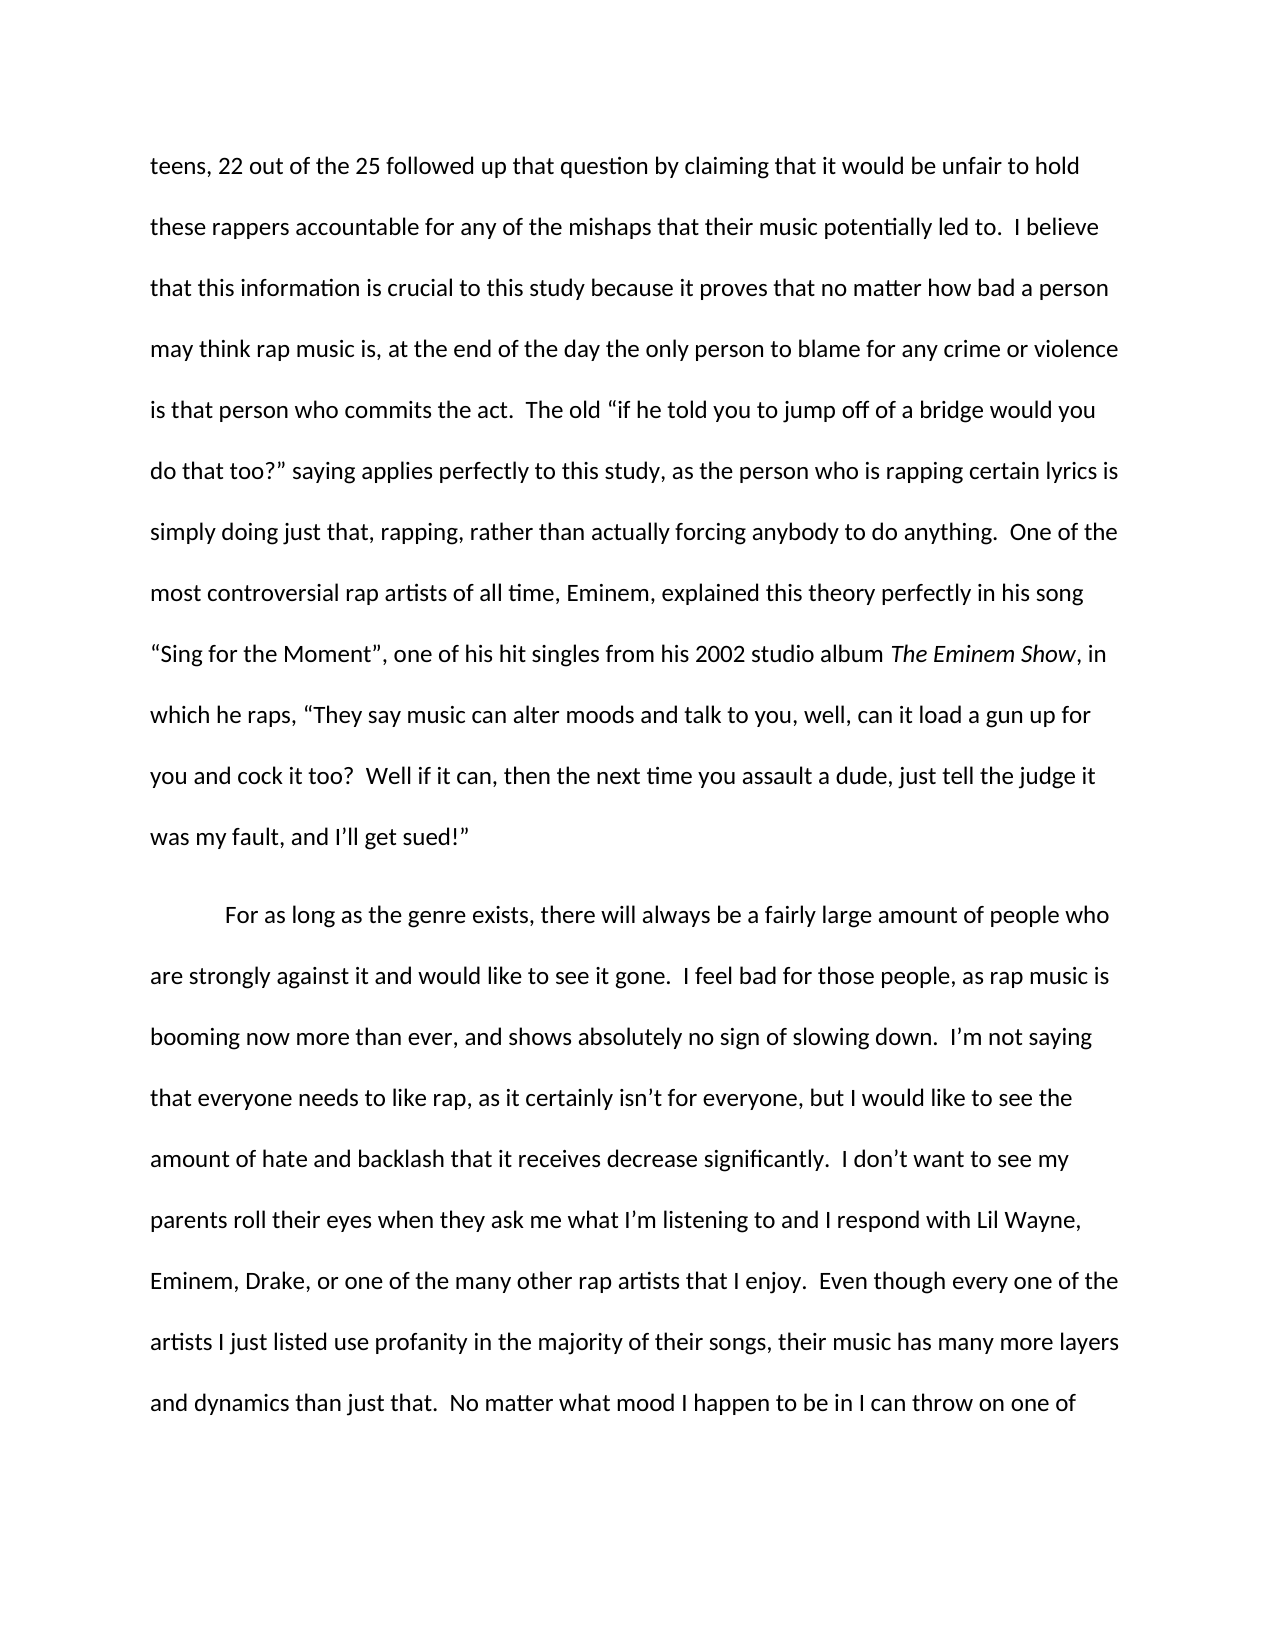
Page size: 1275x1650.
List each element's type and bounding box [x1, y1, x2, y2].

text [150, 899, 1125, 1418]
text [150, 150, 1125, 852]
